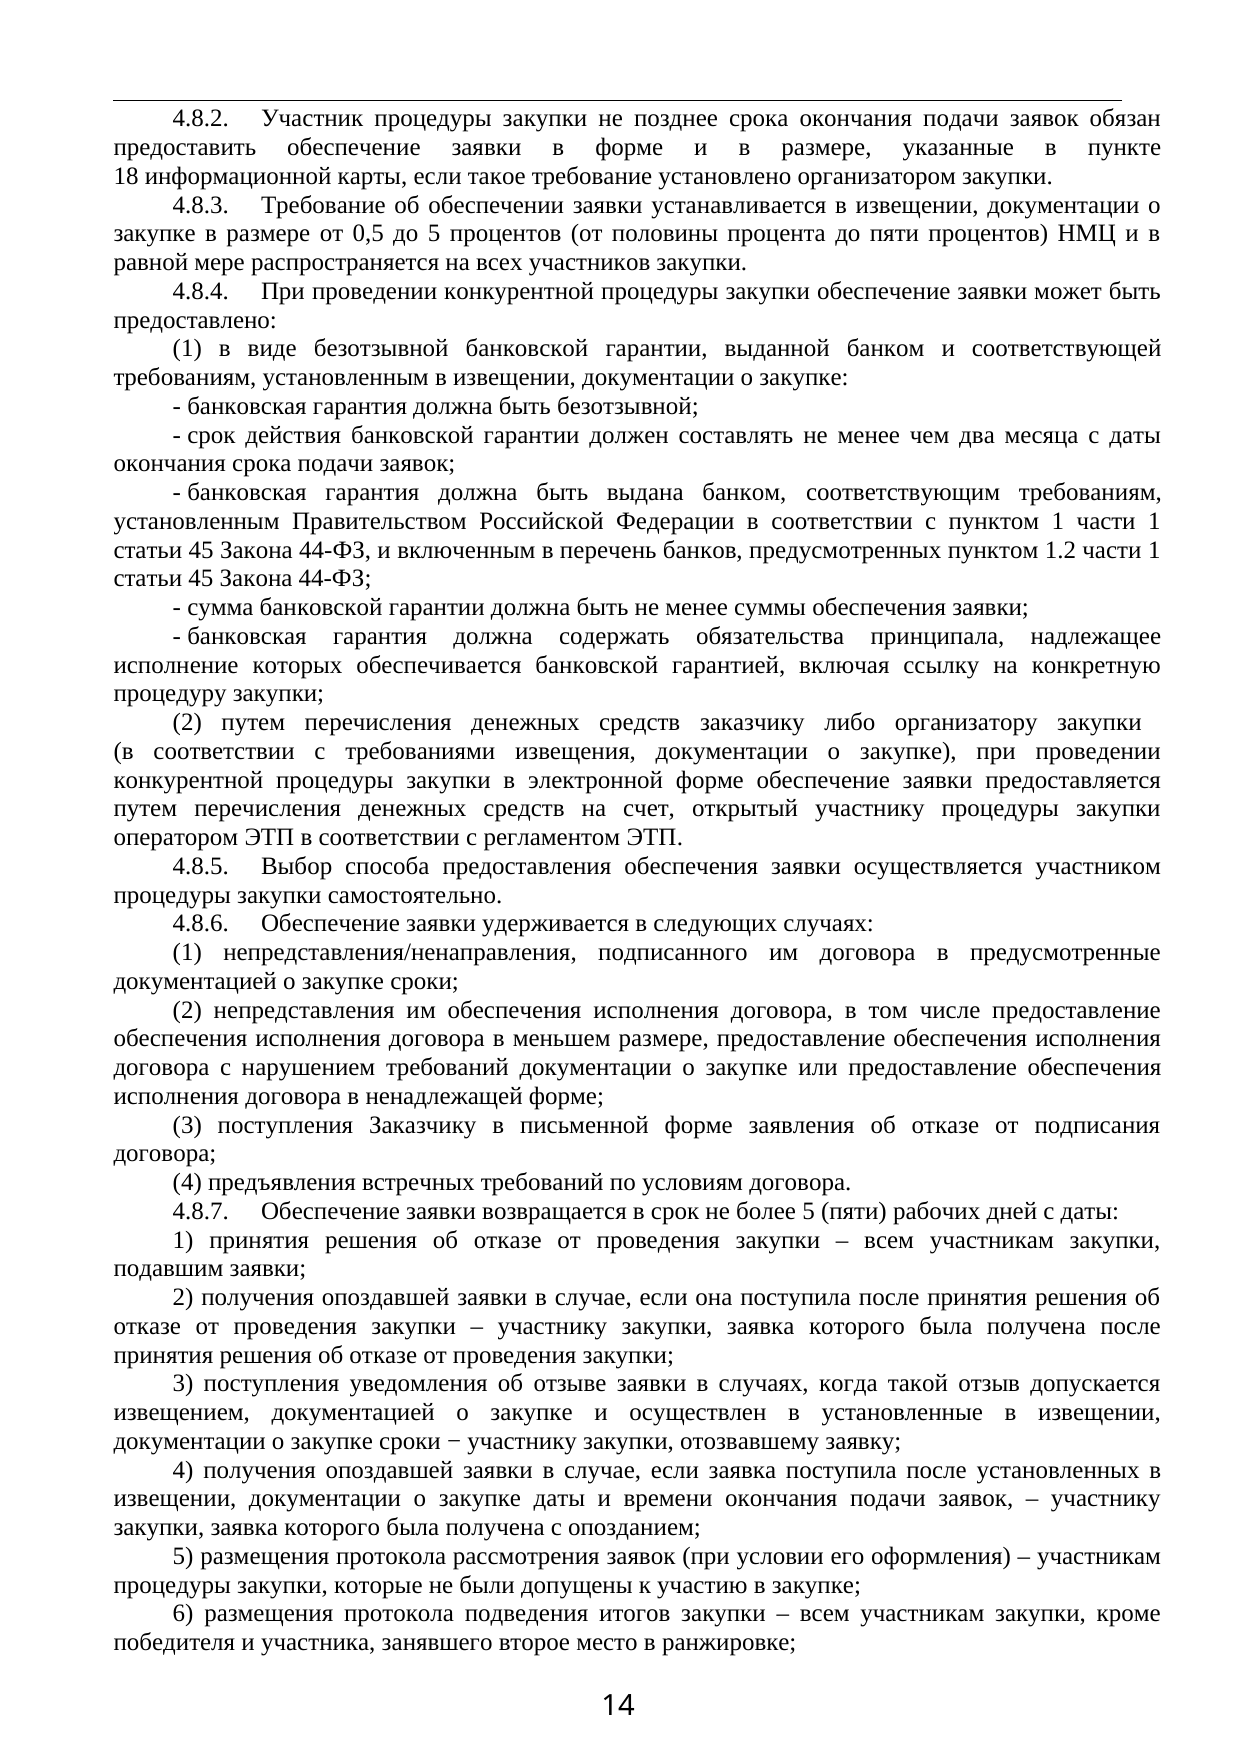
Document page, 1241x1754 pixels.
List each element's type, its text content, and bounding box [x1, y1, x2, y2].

text - банковская гарантия должна содержать обязательства принципала, надлежащее исполнение которых обеспечивается банковской гарантией, включая ссылку на конкретную процедуру закупки; [113, 621, 1162, 707]
list Обеспечение заявки возвращается в срок не более 5 (пяти) рабочих дней с даты: [113, 1196, 1162, 1225]
text - срок действия банковской гарантии должен составлять не менее чем два месяца с даты окончания срока подачи заявок; [113, 420, 1162, 477]
text - сумма банковской гарантии должна быть не менее суммы обеспечения заявки; [113, 592, 1162, 621]
list Выбор способа предоставления обеспечения заявки осуществляется участником процедуры закупки самостоятельно. [113, 851, 1162, 908]
list 5) размещения протокола рассмотрения заявок (при условии его оформления) – участникам процедуры закупки, которые не были допущены к участию в закупке; [113, 1541, 1162, 1598]
list 3) поступления уведомления об отзыве заявки в случаях, когда такой отзыв допускается извещением, документацией о закупке и осуществлен в установленные в извещении, документации о закупке сроки − участнику закупки, отозвавшему заявку; [113, 1368, 1162, 1455]
list Требование об обеспечении заявки устанавливается в извещении, документации о закупке в размере от 0,5 до 5 процентов (от половины процента до пяти процентов) НМЦ и в равной мере распространяется на всех участников закупки. [113, 190, 1162, 276]
text (1) в виде безотзывной банковской гарантии, выданной банком и соответствующей требованиям, установленным в извещении, документации о закупке: [113, 333, 1162, 391]
list При проведении конкурентной процедуры закупки обеспечение заявки может быть предоставлено: [113, 276, 1162, 333]
list (4) предъявления встречных требований по условиям договора. [113, 1167, 1162, 1196]
list 2) получения опоздавшей заявки в случае, если она поступила после принятия решения об отказе от проведения закупки – участнику закупки, заявка которого была получена после принятия решения об отказе от проведения закупки; [113, 1282, 1162, 1368]
list (3) поступления Заказчику в письменной форме заявления об отказе от подписания договора; [113, 1110, 1162, 1167]
list 1) принятия решения об отказе от проведения закупки – всем участникам закупки, подавшим заявки; [113, 1225, 1162, 1282]
text - банковская гарантия должна быть безотзывной; [113, 391, 1162, 420]
text (2) путем перечисления денежных средств заказчику либо организатору закупки (в соответствии с требованиями извещения, документации о закупке), при проведении конкурентной процедуры закупки в электронной форме обеспечение заявки предоставляется путем перечисления денежных средств на счет, открытый участнику процедуры закупки оператором ЭТП в соответствии с регламентом ЭТП. [113, 707, 1162, 851]
list 4) получения опоздавшей заявки в случае, если заявка поступила после установленных в извещении, документации о закупке даты и времени окончания подачи заявок, – участнику закупки, заявка которого была получена с опозданием; [113, 1455, 1162, 1541]
list (1) непредставления/ненаправления, подписанного им договора в предусмотренные документацией о закупке сроки; [113, 937, 1162, 995]
list Обеспечение заявки удерживается в следующих случаях: [113, 908, 1162, 937]
list 6) размещения протокола подведения итогов закупки – всем участникам закупки, кроме победителя и участника, занявшего второе место в ранжировке; [113, 1598, 1162, 1656]
text - банковская гарантия должна быть выдана банком, соответствующим требованиям, установленным Правительством Российской Федерации в соответствии с пунктом 1 части 1 статьи 45 Закона 44-ФЗ, и включенным в перечень банков, предусмотренных пунктом 1.2 части 1 статьи 45 Закона 44-ФЗ; [113, 477, 1162, 592]
list Участник процедуры закупки не позднее срока окончания подачи заявок обязан предоставить обеспечение заявки в форме и в размере, указанные в пункте 18 информационной карты, если такое требование установлено организатором закупки. [113, 103, 1162, 190]
list (2) непредставления им обеспечения исполнения договора, в том числе предоставление обеспечения исполнения договора в меньшем размере, предоставление обеспечения исполнения договора с нарушением требований документации о закупке или предоставление обеспечения исполнения договора в ненадлежащей форме; [113, 995, 1162, 1110]
